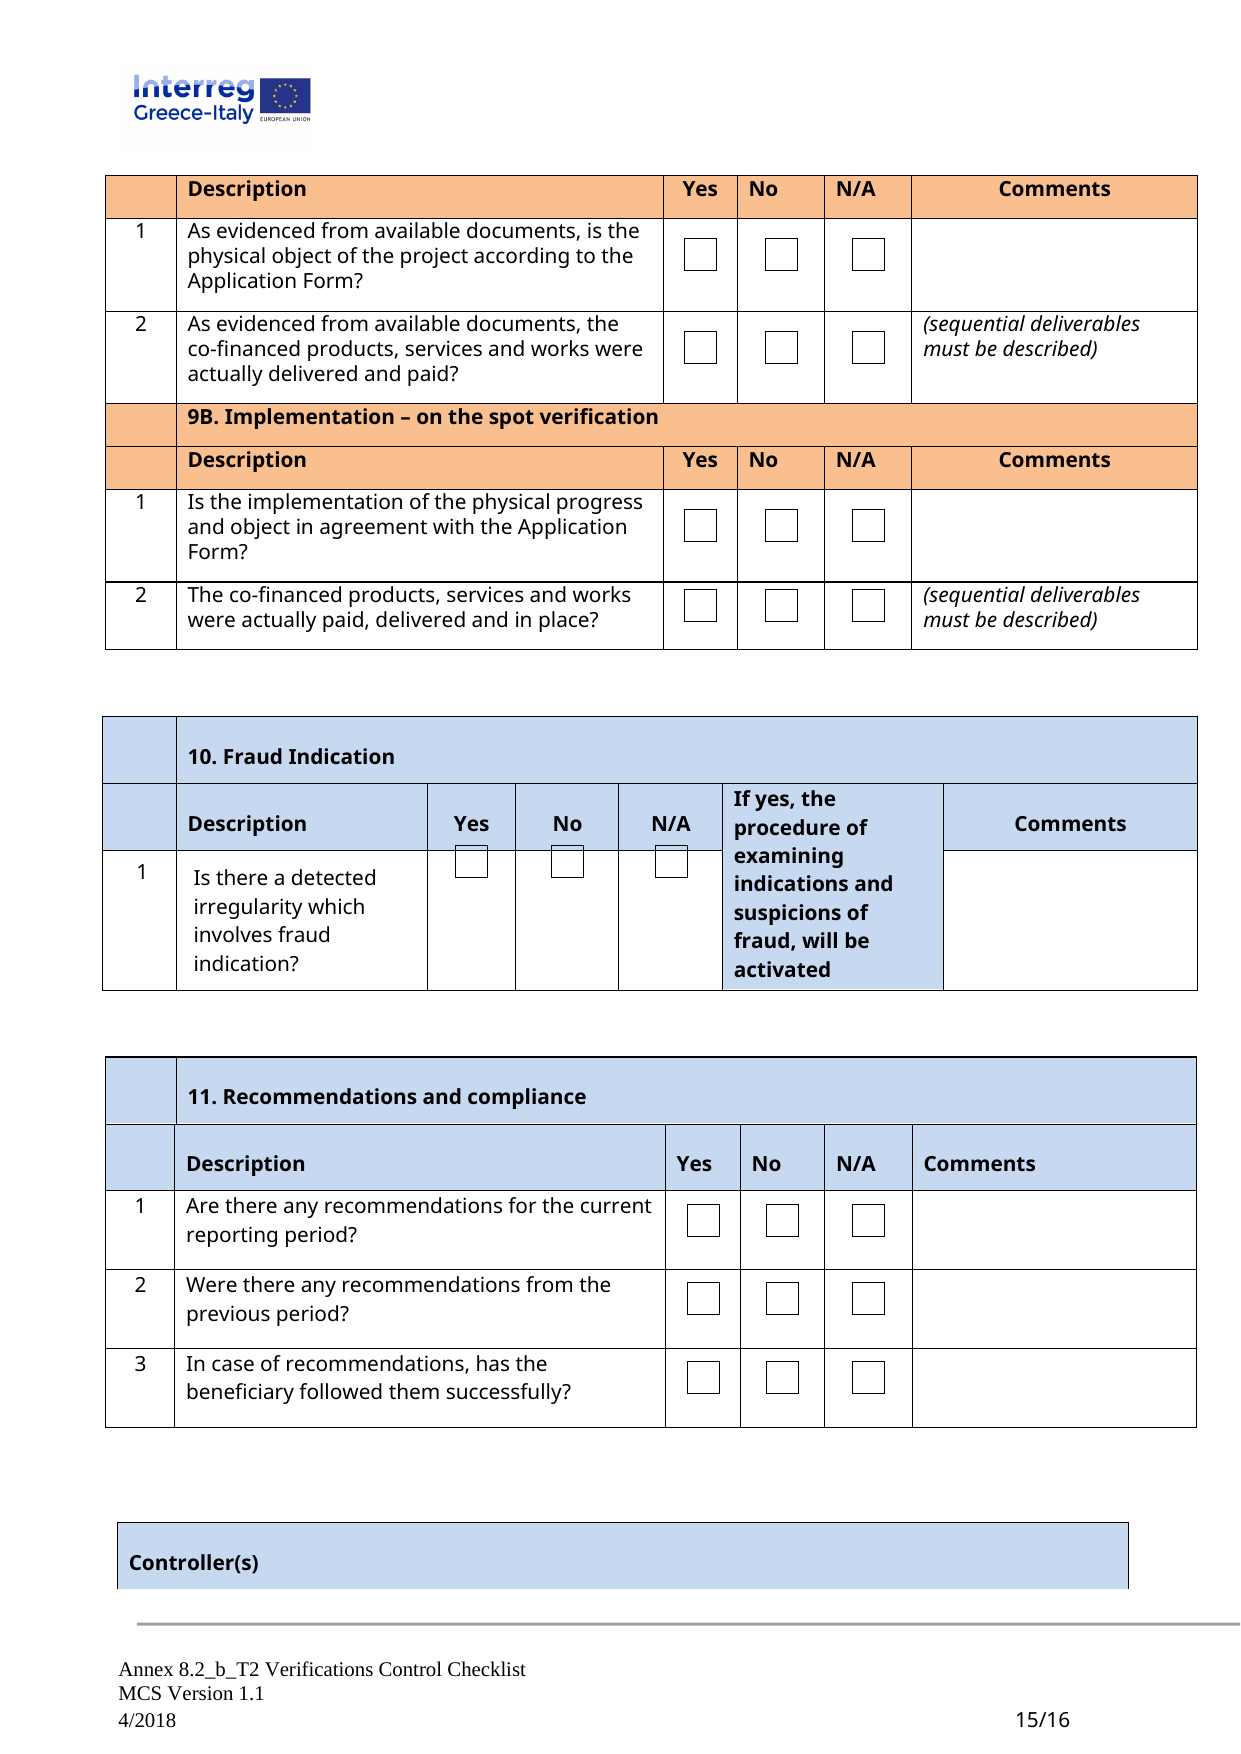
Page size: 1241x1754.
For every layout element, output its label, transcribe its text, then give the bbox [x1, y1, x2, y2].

table_cell Is the implementation of the physical progress and object in agreement with the Application Form? [177, 490, 663, 581]
table_cell 1 [106, 490, 176, 581]
table_cell Comments [944, 784, 1197, 850]
table_cell [666, 1191, 740, 1269]
table_cell 9B. Implementation – on the spot verification [177, 404, 1197, 446]
table_cell Is there a detected irregularity which involves fraud indication? [177, 851, 427, 989]
table_cell [825, 1191, 912, 1269]
table_cell Description [177, 784, 427, 850]
table_cell 1 [106, 1191, 174, 1269]
table_cell Description [175, 1125, 665, 1190]
table_cell [741, 1270, 824, 1348]
table_cell [825, 1349, 912, 1427]
table_cell (sequential deliverables must be described) [912, 583, 1197, 649]
table_cell Comments [912, 176, 1197, 218]
table_cell [664, 490, 737, 581]
table_cell Yes [428, 784, 515, 850]
table_cell [738, 583, 824, 649]
table_cell 1 [106, 219, 176, 311]
table_header 11. Recommendations and compliance [177, 1058, 1196, 1123]
table_cell Yes [666, 1125, 740, 1190]
table_cell As evidenced from available documents, the co-financed products, services and works were actually delivered and paid? [177, 312, 663, 403]
table_cell [944, 851, 1197, 989]
table_cell [664, 312, 737, 403]
table_cell [516, 851, 618, 989]
picture [118, 59, 314, 155]
table_cell [106, 447, 176, 489]
table_cell N/A [825, 176, 911, 218]
table_cell N/A [825, 447, 911, 489]
table_cell [741, 1191, 824, 1269]
table_cell N/A [619, 784, 722, 850]
table_cell 2 [106, 583, 176, 649]
table_cell No [738, 447, 824, 489]
table_cell [738, 219, 824, 311]
table_cell [912, 490, 1197, 581]
table_cell No [741, 1125, 824, 1190]
table_cell [741, 1349, 824, 1427]
table_cell In case of recommendations, has the beneficiary followed them successfully? [175, 1349, 665, 1427]
table_cell [825, 1270, 912, 1348]
table_cell Description [177, 176, 663, 218]
table_cell [913, 1349, 1196, 1427]
table_header 10. Fraud Indication [177, 717, 1197, 783]
table_cell [103, 784, 176, 850]
table_cell No [738, 176, 824, 218]
table_cell Comments [912, 447, 1197, 489]
table_cell [664, 219, 737, 311]
table_cell [666, 1349, 740, 1427]
table_cell If yes, the procedure of examining indications and suspicions of fraud, will be activated [723, 784, 943, 989]
table_cell Yes [664, 447, 737, 489]
table_cell Were there any recommendations from the previous period? [175, 1270, 665, 1348]
table_cell [106, 1125, 174, 1190]
table_cell [664, 583, 737, 649]
table_header [103, 717, 176, 783]
table_cell [825, 583, 911, 649]
table_cell 1 [103, 851, 176, 989]
table_cell [738, 312, 824, 403]
table_cell As evidenced from available documents, is the physical object of the project according to the Application Form? [177, 219, 663, 311]
table_cell 3 [106, 1349, 174, 1427]
table_cell 2 [106, 1270, 174, 1348]
table_cell The co-financed products, services and works were actually paid, delivered and in place? [177, 583, 663, 649]
table_header [106, 1058, 176, 1123]
table_header Controller(s) [118, 1523, 1128, 1589]
table_cell [825, 490, 911, 581]
table_cell (sequential deliverables must be described) [912, 312, 1197, 403]
table_cell No [516, 784, 618, 850]
table_cell Description [177, 447, 663, 489]
table_cell [666, 1270, 740, 1348]
table_cell N/A [825, 1125, 912, 1190]
table_cell [913, 1191, 1196, 1269]
table_cell [106, 176, 176, 218]
table_cell [106, 404, 176, 446]
table_cell 2 [106, 312, 176, 403]
table_cell Comments [913, 1125, 1196, 1190]
table_cell [825, 312, 911, 403]
table_cell Are there any recommendations for the current reporting period? [175, 1191, 665, 1269]
table_cell [912, 219, 1197, 311]
table_cell Yes [664, 176, 737, 218]
table_cell [913, 1270, 1196, 1348]
table_cell [825, 219, 911, 311]
table_cell [428, 851, 515, 989]
table_cell [619, 851, 722, 989]
table_cell [738, 490, 824, 581]
